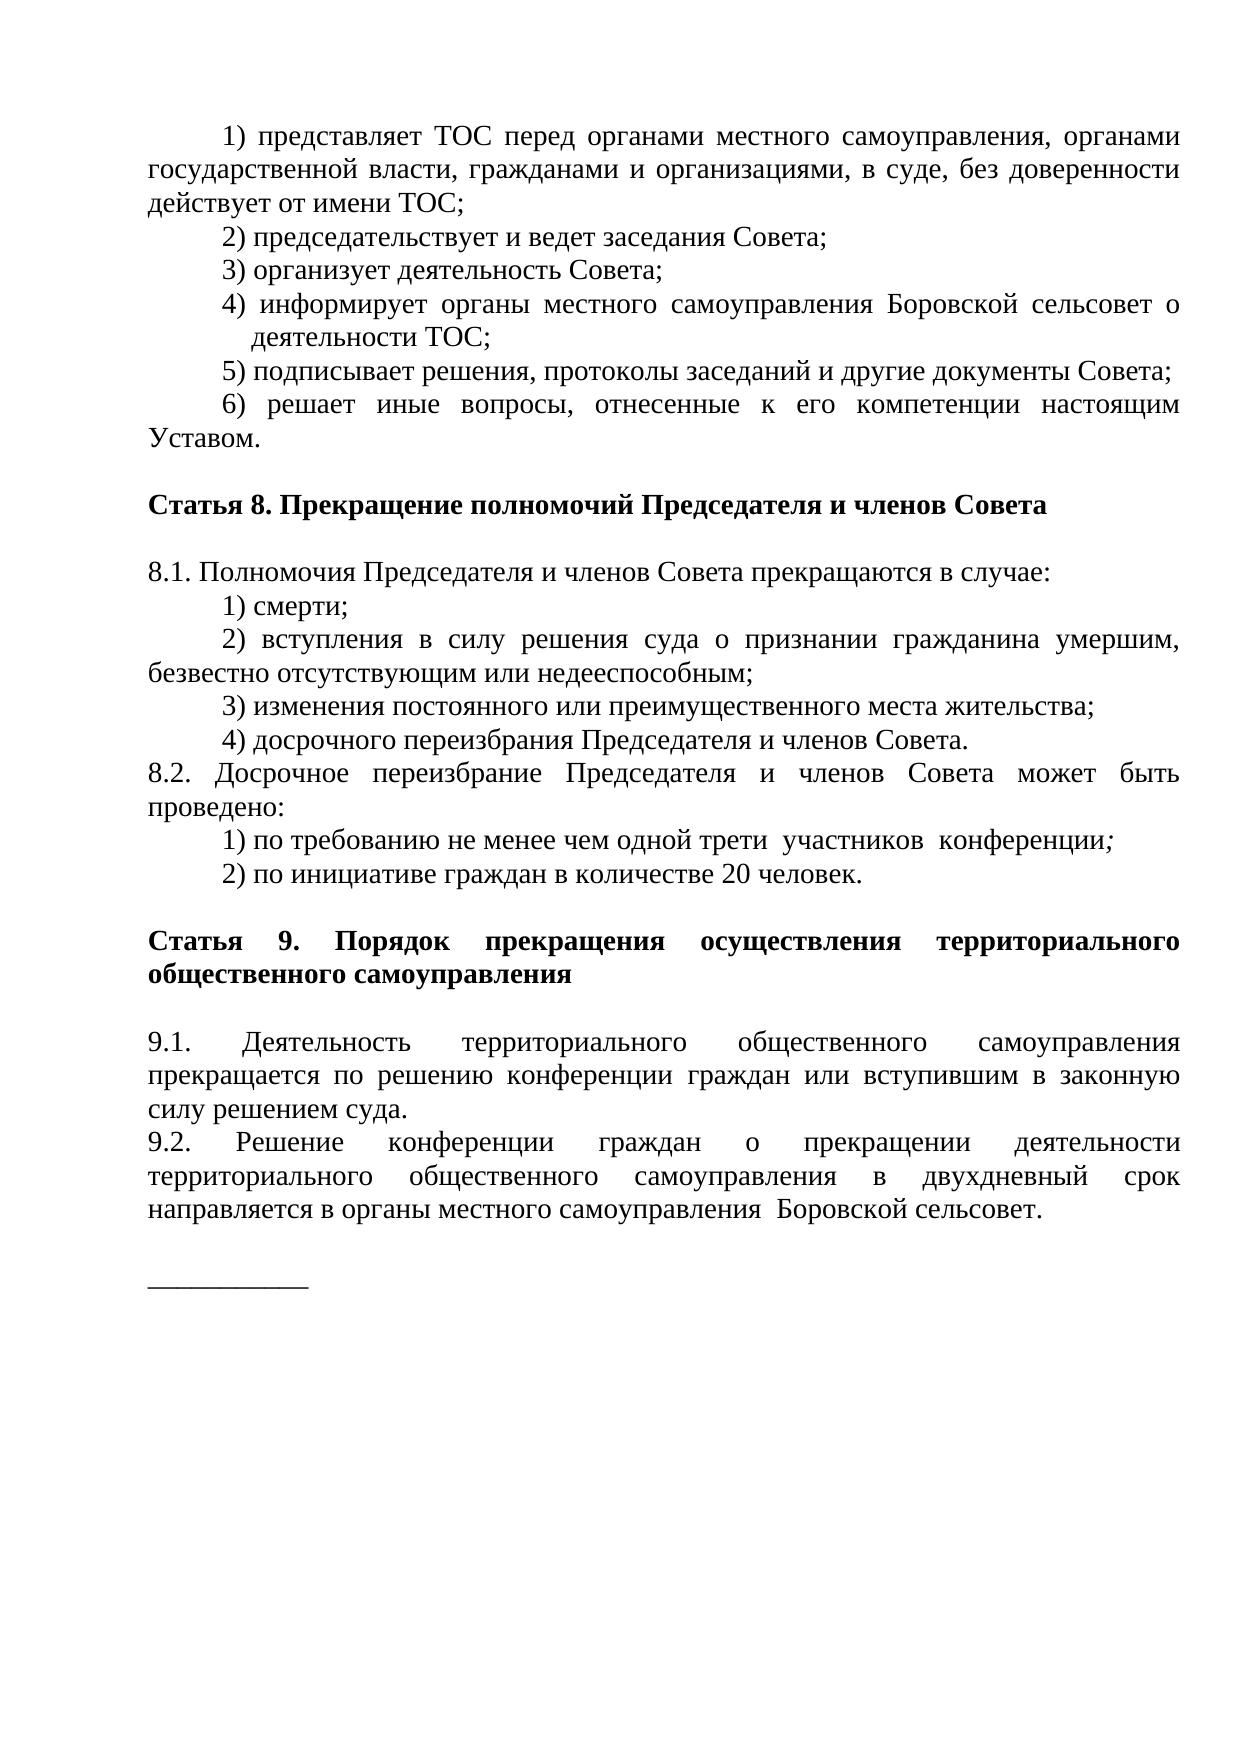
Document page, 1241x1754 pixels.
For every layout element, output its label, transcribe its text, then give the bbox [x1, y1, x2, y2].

text 2) вступления в силу решения суда о признании гражданина умершим, безвестно отсутствующим или недееспособным; [148, 621, 1181, 688]
text 4) информирует органы местного самоуправления Боровской сельсовет о деятельности ТОС; [222, 286, 1181, 353]
text 5) подписывает решения, протоколы заседаний и другие документы Совета; [148, 353, 1181, 386]
text Статья 8. Прекращение полномочий Председателя и членов Совета [148, 487, 1181, 521]
text 8.1. Полномочия Председателя и членов Совета прекращаются в случае: [148, 554, 1181, 588]
text 2) по инициативе граждан в количестве 20 человек. [222, 856, 1181, 889]
text 9.2. Решение конференции граждан о прекращении деятельности территориального общественного самоуправления в двухдневный срок направляется в органы местного самоуправления Боровской сельсовет. [148, 1124, 1181, 1225]
text 1) по требованию не менее чем одной трети участников конференции; [222, 822, 1181, 856]
text 4) досрочного переизбрания Председателя и членов Совета. [148, 722, 1181, 755]
text 9.1. Деятельность территориального общественного самоуправления прекращается по решению конференции граждан или вступившим в законную силу решением суда. [148, 1024, 1181, 1124]
text 3) изменения постоянного или преимущественного места жительства; [148, 688, 1181, 722]
text Статья 9. Порядок прекращения осуществления территориального общественного самоуправления [148, 923, 1181, 990]
text 1) смерти; [148, 588, 1181, 621]
text ___________ [148, 1258, 1181, 1292]
text 1) представляет ТОС перед органами местного самоуправления, органами государственной власти, гражданами и организациями, в суде, без доверенности действует от имени ТОС; [148, 118, 1181, 219]
text 3) организует деятельность Совета; [148, 252, 1181, 286]
text 6) решает иные вопросы, отнесенные к его компетенции настоящим Уставом. [148, 386, 1181, 453]
text 8.2. Досрочное переизбрание Председателя и членов Совета может быть проведено: [148, 755, 1181, 822]
text 2) председательствует и ведет заседания Совета; [148, 219, 1181, 252]
